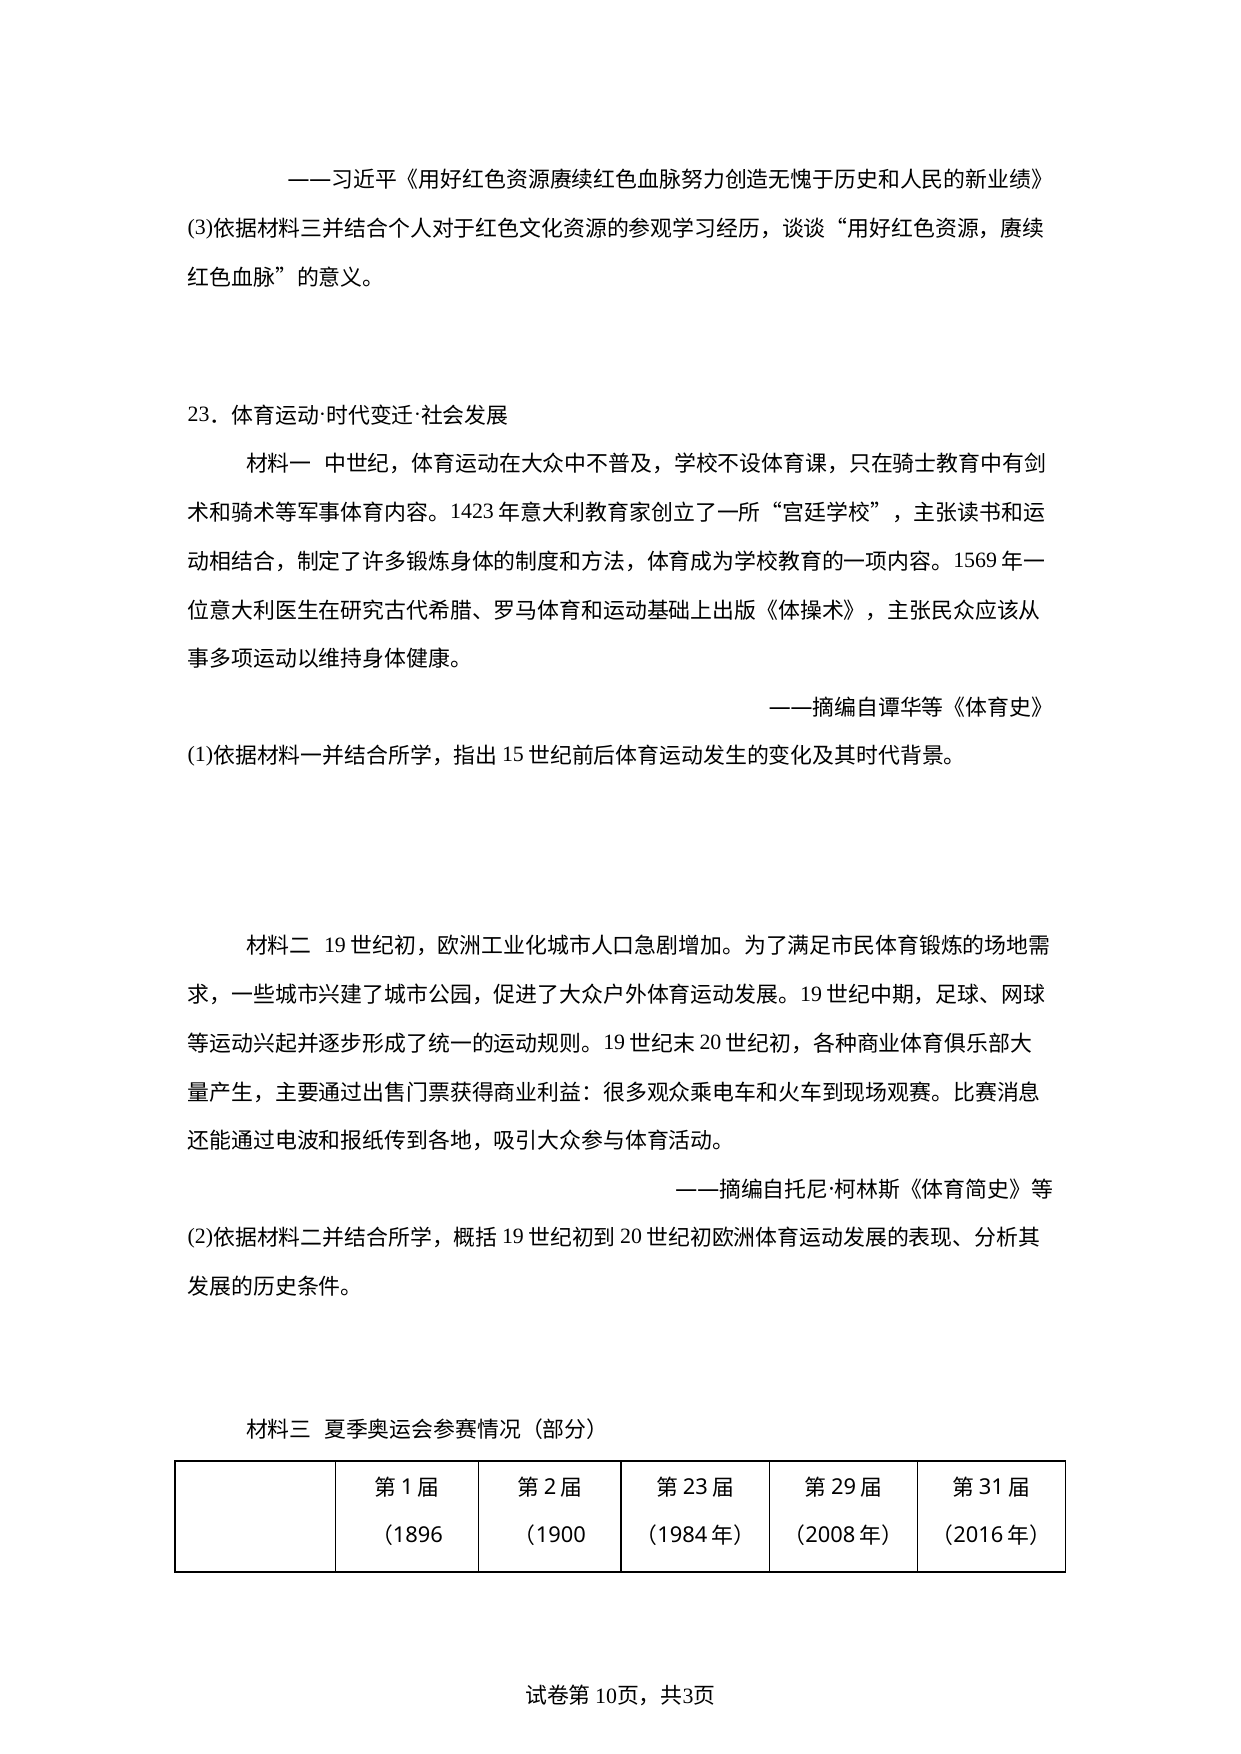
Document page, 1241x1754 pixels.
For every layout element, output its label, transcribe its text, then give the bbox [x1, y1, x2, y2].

text ——摘编自谭华等《体育史》 [187, 689, 1053, 722]
text (1)依据材料一并结合所学，指出15世纪前后体育运动发生的变化及其时代背景。 [187, 738, 1053, 770]
text ——习近平《用好红色资源赓续红色血脉努力创造无愧于历史和人民的新业绩》 [187, 162, 1053, 194]
text (3)依据材料三并结合个人对于红色文化资源的参观学习经历，谈谈“用好红色资源，赓续红色血脉”的意义。 [187, 210, 1053, 292]
table_header 第2届（1900年） [479, 1462, 620, 1571]
text 23．体育运动·时代变迁·社会发展 [187, 398, 1053, 430]
text 材料三 夏季奥运会参赛情况（部分） [187, 1412, 1053, 1444]
text 材料一 中世纪，体育运动在大众中不普及，学校不设体育课，只在骑士教育中有剑术和骑术等军事体育内容。1423年意大利教育家创立了一所“宫廷学校”，主张读书和运动相结合，制定了许多锻炼身体的制度和方法，体育成为学校教育的一项内容。1569年一位意大利医生在研究古代希腊、罗马体育和运动基础上出版《体操术》，主张民众应该从事多项运动以维持身体健康。 [187, 446, 1053, 673]
table_header 第23届（1984年） [622, 1462, 769, 1571]
text ——摘编自托尼·柯林斯《体育简史》等 [187, 1171, 1053, 1204]
table_header 第29届（2008年） [770, 1462, 917, 1571]
text (2)依据材料二并结合所学，概括19世纪初到20世纪初欧洲体育运动发展的表现、分析其发展的历史条件。 [187, 1220, 1053, 1301]
table_header [176, 1462, 335, 1571]
table_header 第1届（1896年） [336, 1462, 478, 1571]
table_header 第31届（2016年） [918, 1462, 1065, 1571]
text 材料二 19世纪初，欧洲工业化城市人口急剧增加。为了满足市民体育锻炼的场地需求，一些城市兴建了城市公园，促进了大众户外体育运动发展。19世纪中期，足球、网球等运动兴起并逐步形成了统一的运动规则。19世纪末20世纪初，各种商业体育俱乐部大量产生，主要通过出售门票获得商业利益：很多观众乘电车和火车到现场观赛。比赛消息还能通过电波和报纸传到各地，吸引大众参与体育活动。 [187, 928, 1053, 1156]
